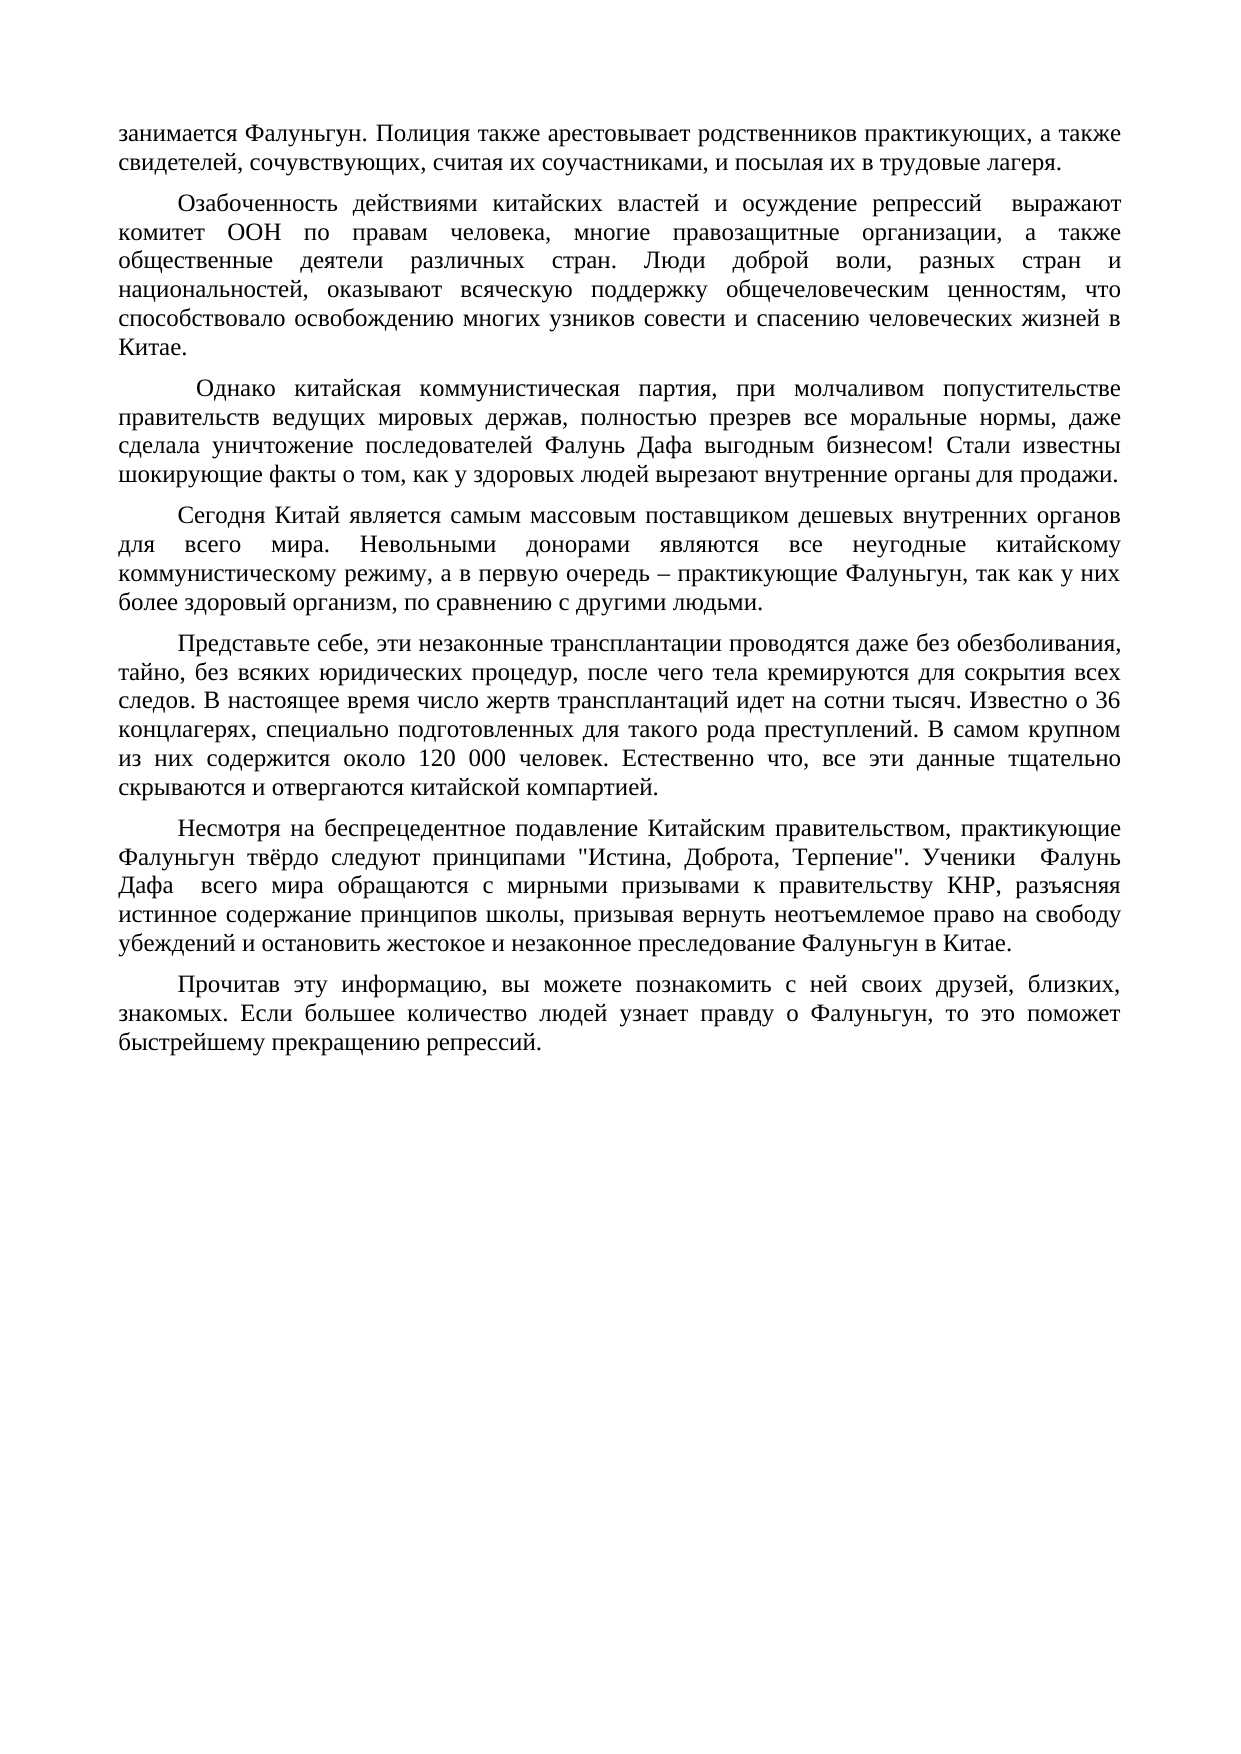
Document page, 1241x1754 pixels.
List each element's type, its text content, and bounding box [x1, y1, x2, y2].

text Озабоченность действиями китайских властей и осуждение репрессий выражают комитет ООН по правам человека, многие правозащитные организации, а также общественные деятели различных стран. Люди доброй воли, разных стран и национальностей, оказывают всяческую поддержку общечеловеческим ценностям, что способствовало освобождению многих узников совести и спасению человеческих жизней в Китае. [118, 188, 1122, 361]
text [118, 118, 1122, 176]
text Представьте себе, эти незаконные трансплантации проводятся даже без обезболивания, тайно, без всяких юридических процедур, после чего тела кремируются для сокрытия всех следов. В настоящее время число жертв трансплантаций идет на сотни тысяч. Известно о 36 концлагерях, специально подготовленных для такого рода преступлений. В самом крупном из них содержится около 120 000 человек. Естественно что, все эти данные тщательно скрываются и отвергаются китайской компартией. [118, 628, 1122, 801]
text Сегодня Китай является самым массовым поставщиком дешевых внутренних органов для всего мира. Невольными донорами являются все неугодные китайскому коммунистическому режиму, а в первую очередь – практикующие Фалуньгун, так как у них более здоровый организм, по сравнению с другими людьми. [118, 501, 1122, 616]
text Прочитав эту информацию, вы можете познакомить с ней своих друзей, близких, знакомых. Если большее количество людей узнает правду о Фалуньгун, то это поможет быстрейшему прекращению репрессий. [118, 969, 1122, 1056]
text Однако китайская коммунистическая партия, при молчаливом попустительстве правительств ведущих мировых держав, полностью презрев все моральные нормы, даже сделала уничтожение последователей Фалунь Дафа выгодным бизнесом! Стали известны шокирующие факты о том, как у здоровых людей вырезают внутренние органы для продажи. [118, 373, 1122, 488]
text Несмотря на беспрецедентное подавление Китайским правительством, практикующие Фалуньгун твёрдо следуют принципами "Истина, Доброта, Терпение". Ученики Фалунь Дафа всего мира обращаются с мирными призывами к правительству КНР, разъясняя истинное содержание принципов школы, призывая вернуть неотъемлемое право на свободу убеждений и остановить жестокое и незаконное преследование Фалуньгун в Китае. [118, 813, 1122, 957]
